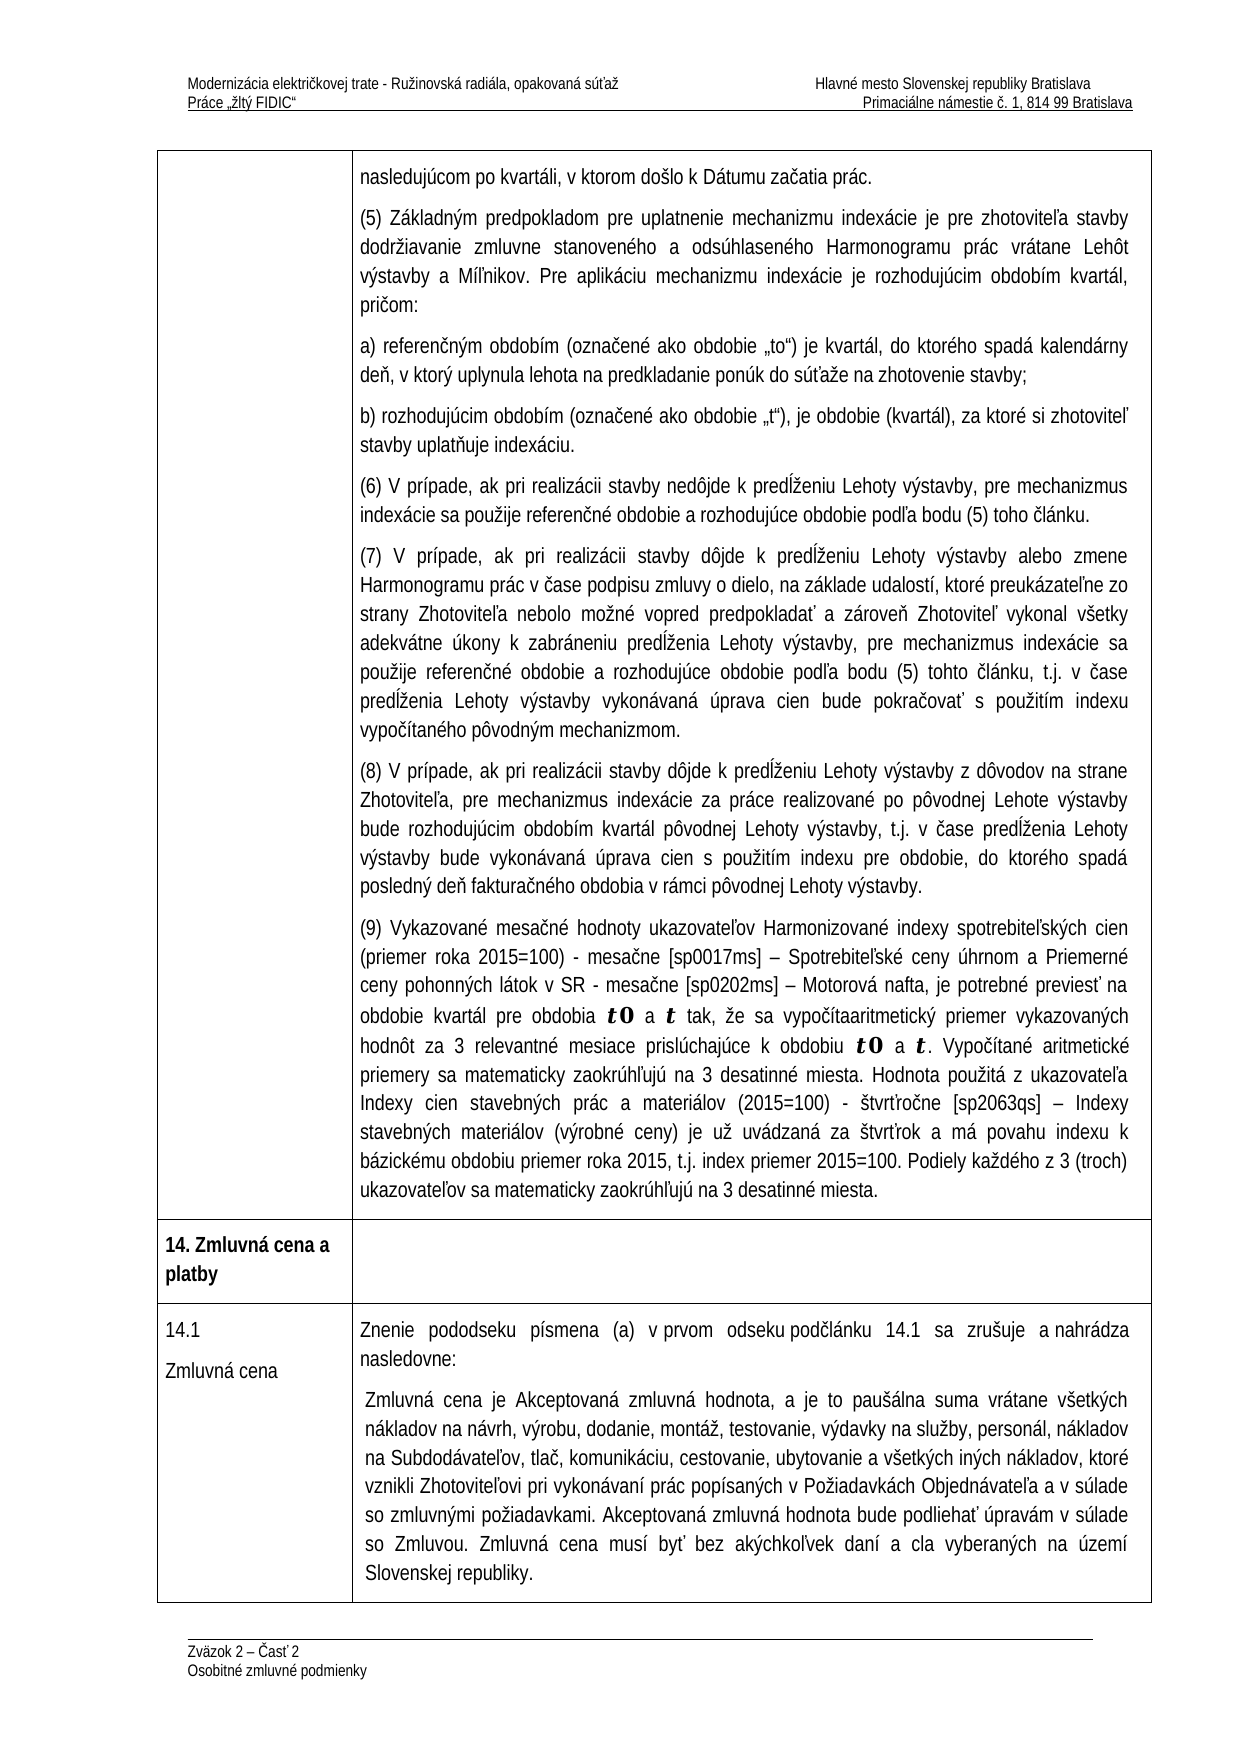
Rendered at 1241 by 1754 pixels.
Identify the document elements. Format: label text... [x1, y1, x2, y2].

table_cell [353, 1304, 1151, 1602]
table_cell 14. Zmluvná cena a platby [158, 1220, 352, 1303]
table_cell [353, 1220, 1151, 1303]
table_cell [158, 151, 352, 1219]
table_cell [353, 151, 1151, 1219]
table_cell 14.1 Zmluvná cena [158, 1304, 352, 1602]
